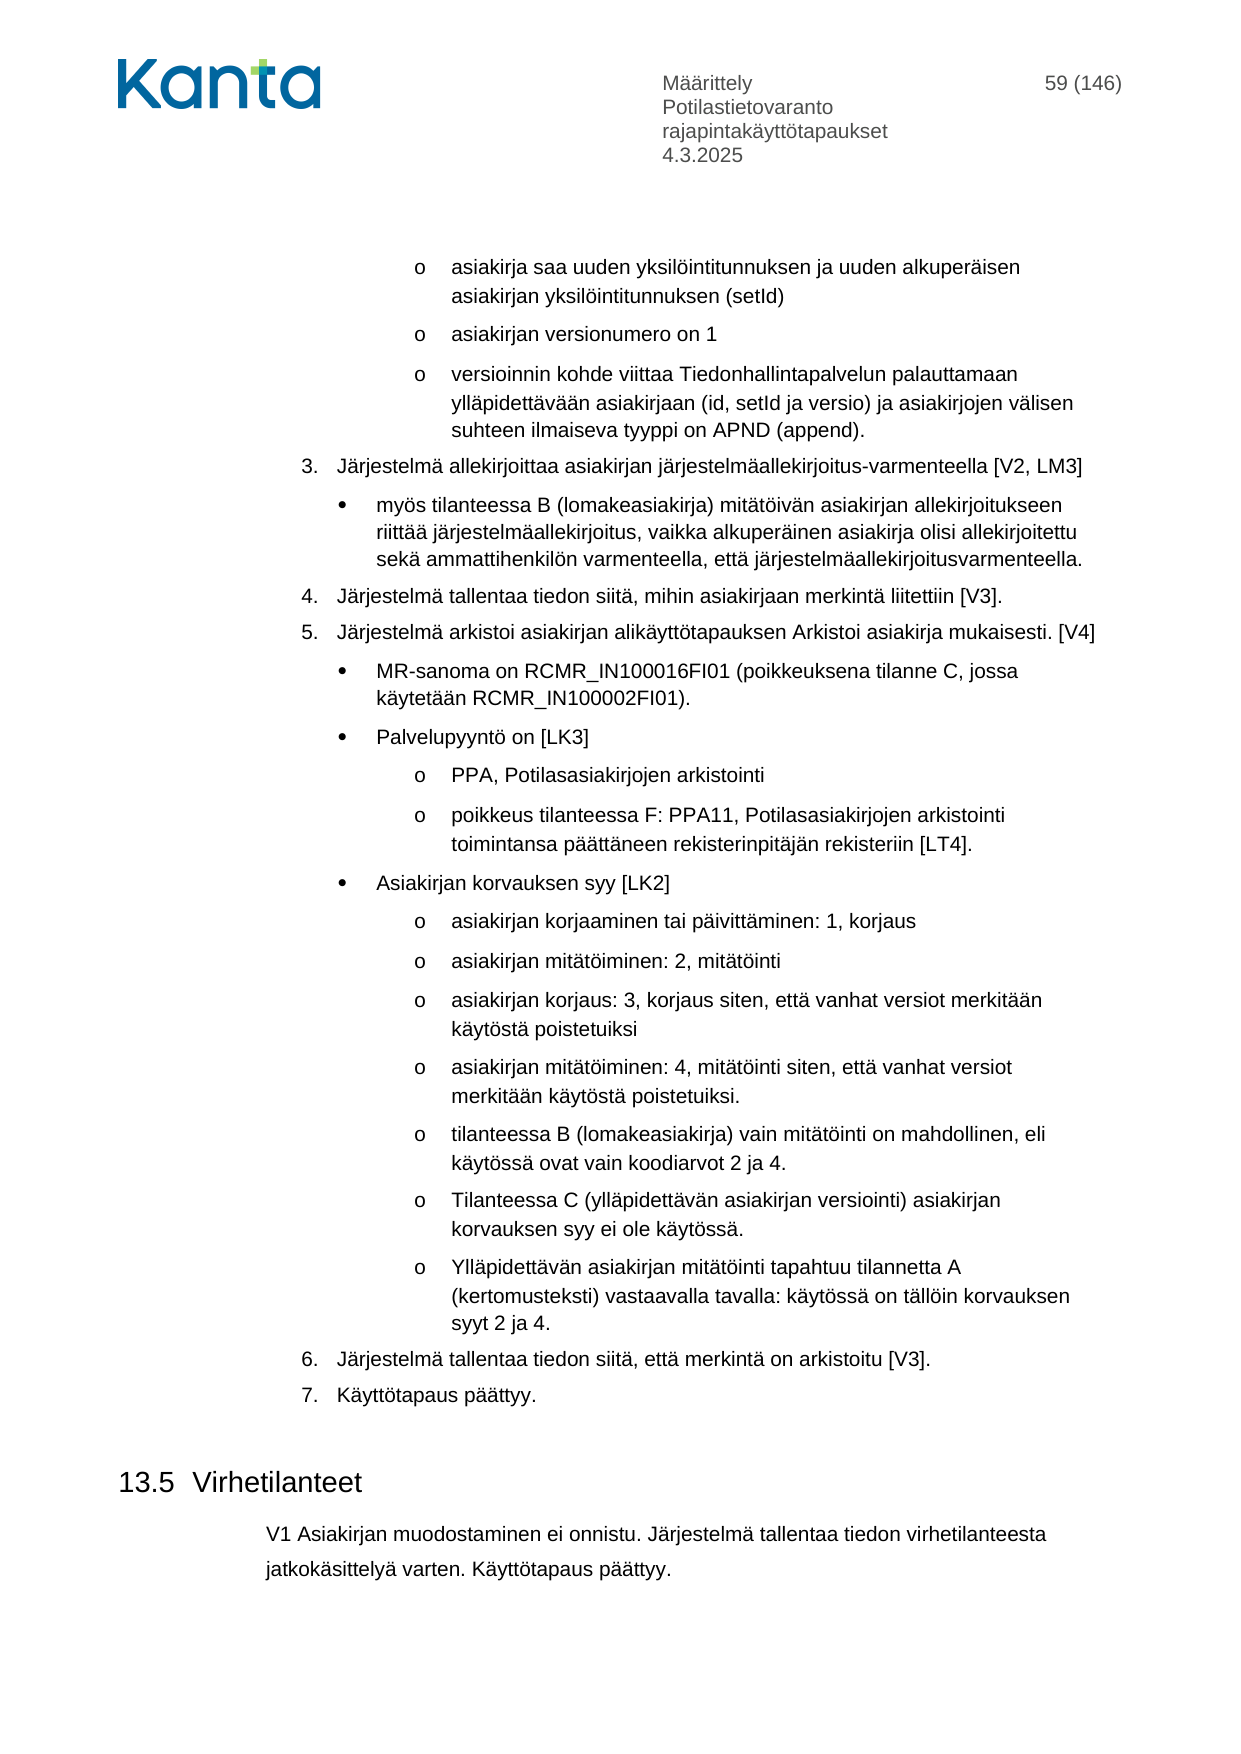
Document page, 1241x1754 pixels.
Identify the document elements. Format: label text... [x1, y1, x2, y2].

list asiakirjan mitätöiminen: 4, mitätöinti siten, että vanhat versiot merkitään käytöstä poistetuiksi. [414, 1053, 1107, 1108]
list MR-sanoma on RCMR_IN100016FI01 (poikkeuksena tilanne C, jossa käytetään RCMR_IN100002FI01). [339, 656, 1107, 710]
list poikkeus tilanteessa F: PPA11, Potilasasiakirjojen arkistointi toimintansa päättäneen rekisterinpitäjän rekisteriin [LT4]. [414, 801, 1107, 856]
text V1 Asiakirjan muodostaminen ei onnistu. Järjestelmä tallentaa tiedon virhetilanteesta jatkokäsittelyä varten. Käyttötapaus päättyy. [266, 1521, 1107, 1581]
list asiakirjan mitätöiminen: 2, mitätöinti [414, 947, 1107, 974]
list Järjestelmä tallentaa tiedon siitä, mihin asiakirjaan merkintä liitettiin [V3]. [301, 584, 1107, 608]
list Asiakirjan korvauksen syy [LK2] [339, 868, 1107, 895]
list asiakirjan korjaus: 3, korjaus siten, että vanhat versiot merkitään käytöstä poistetuiksi [414, 987, 1107, 1041]
list asiakirja saa uuden yksilöintitunnuksen ja uuden alkuperäisen asiakirjan yksilöintitunnuksen (setId) [414, 254, 1107, 308]
subtitle Virhetilanteet [118, 1465, 1107, 1498]
list asiakirjan versionumero on 1 [414, 321, 1107, 348]
picture [118, 59, 321, 109]
list Järjestelmä tallentaa tiedon siitä, että merkintä on arkistoitu [V3]. [301, 1347, 1107, 1371]
list tilanteessa B (lomakeasiakirja) vain mitätöinti on mahdollinen, eli käytössä ovat vain koodiarvot 2 ja 4. [414, 1120, 1107, 1174]
list Järjestelmä allekirjoittaa asiakirjan järjestelmäallekirjoitus-varmenteella [V2, LM3] [301, 454, 1107, 478]
list Järjestelmä arkistoi asiakirjan alikäyttötapauksen Arkistoi asiakirja mukaisesti. [V4] [301, 619, 1107, 643]
list versioinnin kohde viittaa Tiedonhallintapalvelun palauttamaan ylläpidettävään asiakirjaan (id, setId ja versio) ja asiakirjojen välisen suhteen ilmaiseva tyyppi on APND (append). [414, 360, 1107, 441]
list asiakirjan korjaaminen tai päivittäminen: 1, korjaus [414, 908, 1107, 935]
list Tilanteessa C (ylläpidettävän asiakirjan versiointi) asiakirjan korvauksen syy ei ole käytössä. [414, 1187, 1107, 1241]
list Käyttötapaus päättyy. [301, 1383, 1107, 1407]
list Palvelupyyntö on [LK3] [339, 722, 1107, 749]
list Ylläpidettävän asiakirjan mitätöinti tapahtuu tilannetta A (kertomusteksti) vastaavalla tavalla: käytössä on tällöin korvauksen syyt 2 ja 4. [414, 1253, 1107, 1335]
list PPA, Potilasasiakirjojen arkistointi [414, 762, 1107, 789]
list myös tilanteessa B (lomakeasiakirja) mitätöivän asiakirjan allekirjoitukseen riittää järjestelmäallekirjoitus, vaikka alkuperäinen asiakirja olisi allekirjoitettu sekä ammattihenkilön varmenteella, että järjestelmäallekirjoitusvarmenteella. [339, 490, 1107, 571]
